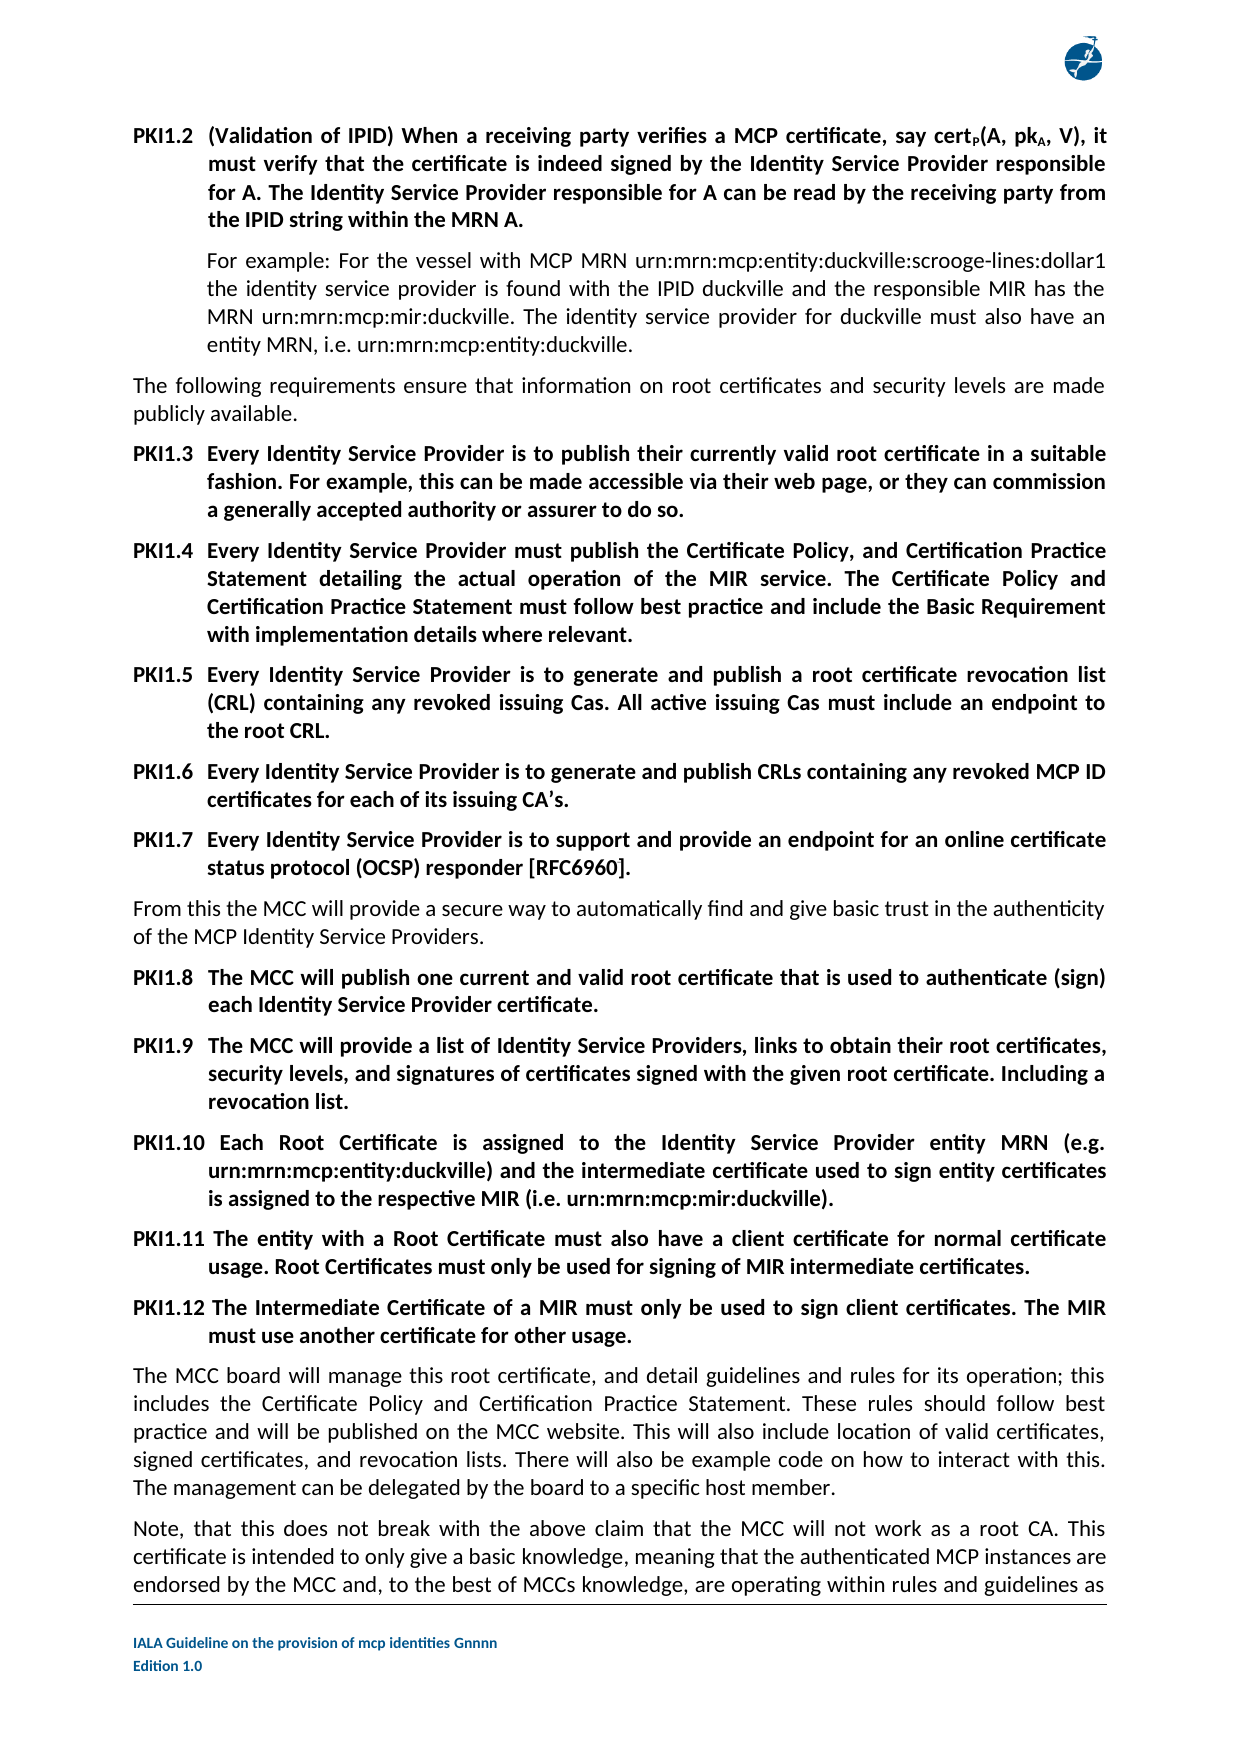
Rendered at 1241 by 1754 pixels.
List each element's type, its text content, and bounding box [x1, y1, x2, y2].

text PKI1.2 (Validation of IPID) When a receiving party verifies a MCP certificate, say certP(A, pkA, V), it must verify that the certificate is indeed signed by the Identity Service Provider responsible for A. The Identity Service Provider responsible for A can be read by the receiving party from the IPID string within the MRN A. [133, 122, 1107, 234]
text For example: For the vessel with MCP MRN urn:mrn:mcp:entity:duckville:scrooge-lines:dollar1 the identity service provider is found with the IPID duckville and the responsible MIR has the MRN urn:mrn:mcp:mir:duckville. The identity service provider for duckville must also have an entity MRN, i.e. urn:mrn:mcp:entity:duckville. [207, 246, 1107, 358]
text PKI1.8 The MCC will publish one current and valid root certificate that is used to authenticate (sign) each Identity Service Provider certificate. [133, 963, 1107, 1019]
text PKI1.3 Every Identity Service Provider is to publish their currently valid root certificate in a suitable fashion. For example, this can be made accessible via their web page, or they can commission a generally accepted authority or assurer to do so. [133, 439, 1107, 523]
text PKI1.9 The MCC will provide a list of Identity Service Providers, links to obtain their root certificates, security levels, and signatures of certificates signed with the given root certificate. Including a revocation list. [133, 1031, 1107, 1115]
text The MCC board will manage this root certificate, and detail guidelines and rules for its operation; this includes the Certificate Policy and Certification Practice Statement. These rules should follow best practice and will be published on the MCC website. This will also include location of valid certificates, signed certificates, and revocation lists. There will also be example code on how to interact with this. The management can be delegated by the board to a specific host member. [133, 1361, 1107, 1501]
picture [1022, 0, 1182, 127]
text PKI1.7 Every Identity Service Provider is to support and provide an endpoint for an online certificate status protocol (OCSP) responder [RFC6960]. [133, 826, 1107, 882]
text PKI1.10 Each Root Certificate is assigned to the Identity Service Provider entity MRN (e.g. urn:mrn:mcp:entity:duckville) and the intermediate certificate used to sign entity certificates is assigned to the respective MIR (i.e. urn:mrn:mcp:mir:duckville). [133, 1128, 1107, 1212]
text The following requirements ensure that information on root certificates and security levels are made publicly available. [133, 371, 1107, 427]
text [133, 1514, 1107, 1598]
text PKI1.6 Every Identity Service Provider is to generate and publish CRLs containing any revoked MCP ID certificates for each of its issuing CA’s. [133, 757, 1107, 813]
text PKI1.11 The entity with a Root Certificate must also have a client certificate for normal certificate usage. Root Certificates must only be used for signing of MIR intermediate certificates. [133, 1224, 1107, 1280]
text PKI1.4 Every Identity Service Provider must publish the Certificate Policy, and Certification Practice Statement detailing the actual operation of the MIR service. The Certificate Policy and Certification Practice Statement must follow best practice and include the Basic Requirement with implementation details where relevant. [133, 536, 1107, 648]
text PKI1.5 Every Identity Service Provider is to generate and publish a root certificate revocation list (CRL) containing any revoked issuing Cas. All active issuing Cas must include an endpoint to the root CRL. [133, 660, 1107, 744]
text PKI1.12 The Intermediate Certificate of a MIR must only be used to sign client certificates. The MIR must use another certificate for other usage. [133, 1293, 1107, 1349]
text From this the MCC will provide a secure way to automatically find and give basic trust in the authenticity of the MCP Identity Service Providers. [133, 894, 1107, 950]
